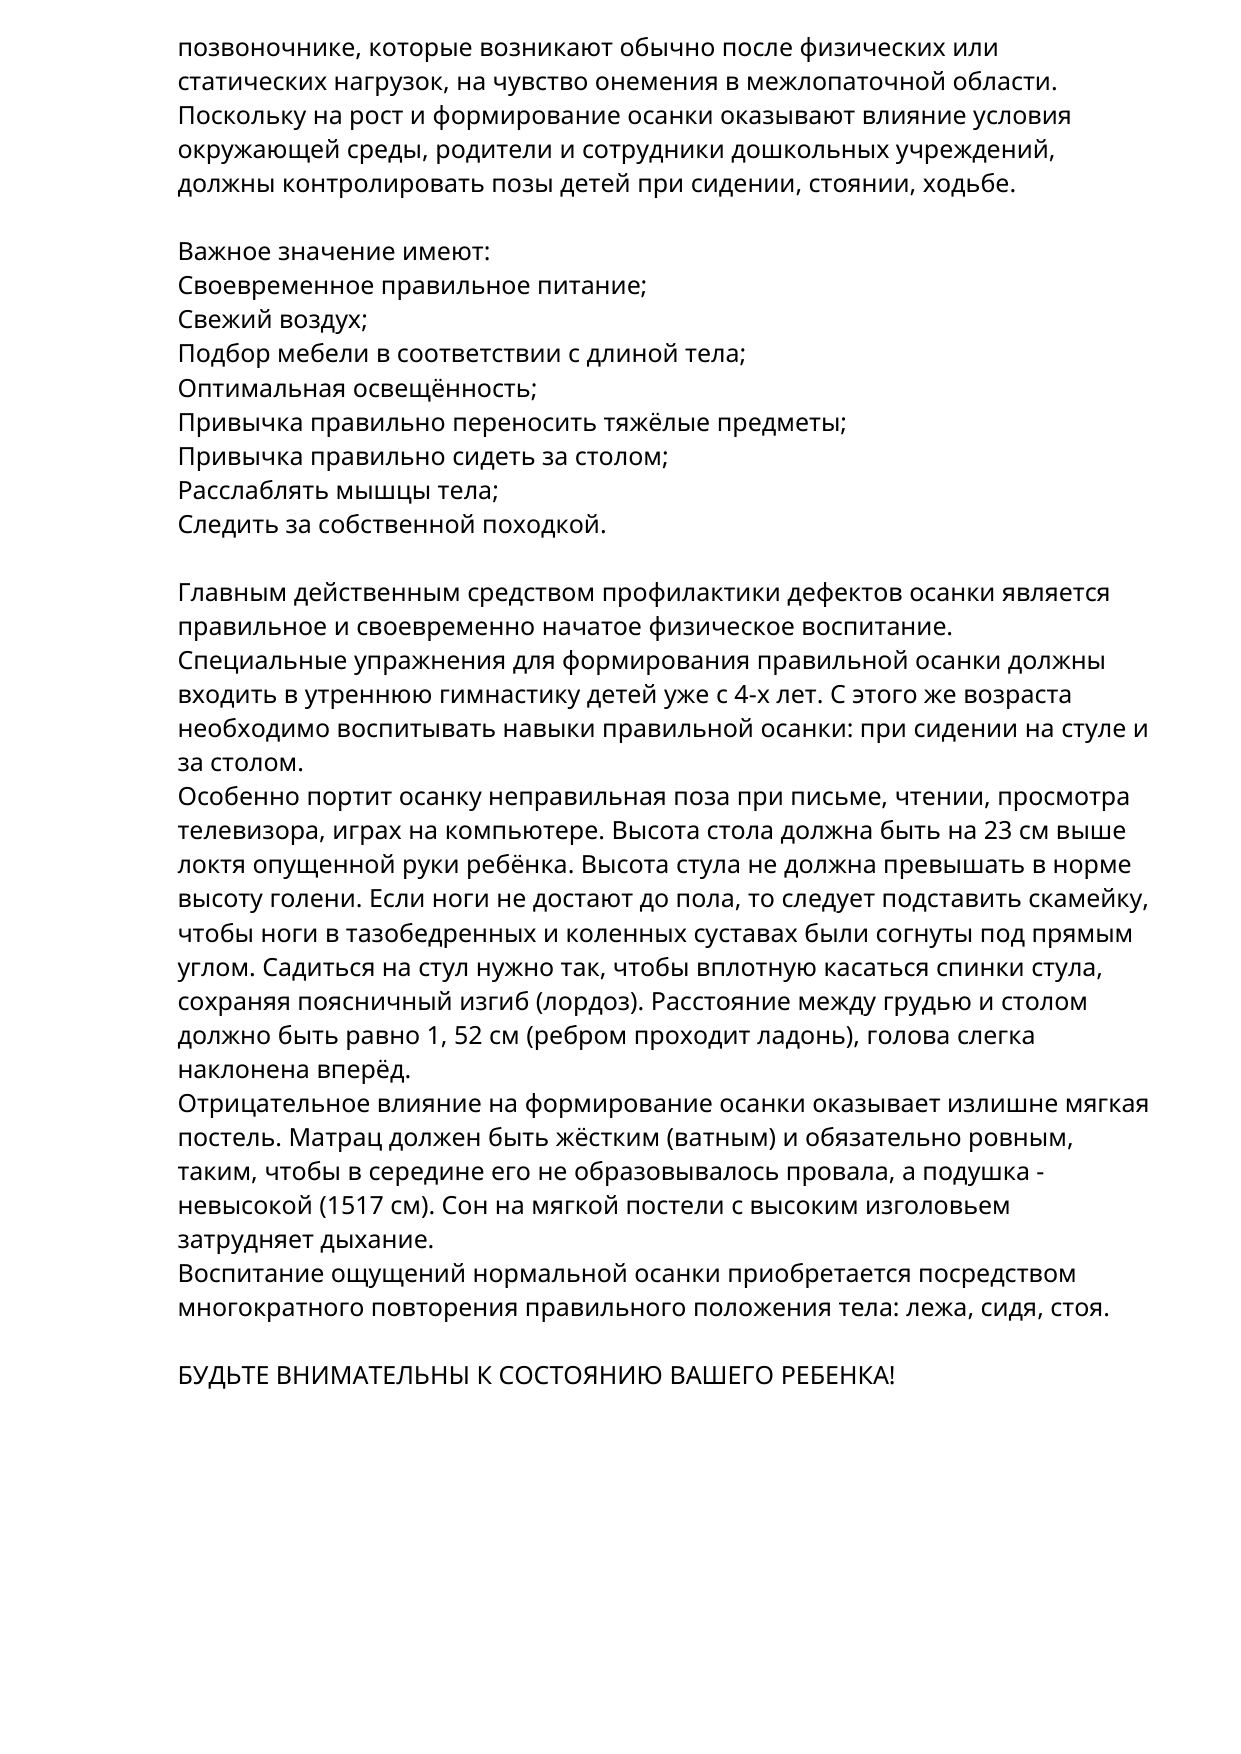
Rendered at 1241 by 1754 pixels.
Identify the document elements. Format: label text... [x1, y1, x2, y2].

text БУДЬТЕ ВНИМАТЕЛЬНЫ К СОСТОЯНИЮ ВАШЕГО РЕБЕНКА! [177, 1358, 1152, 1392]
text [177, 29, 1152, 1324]
